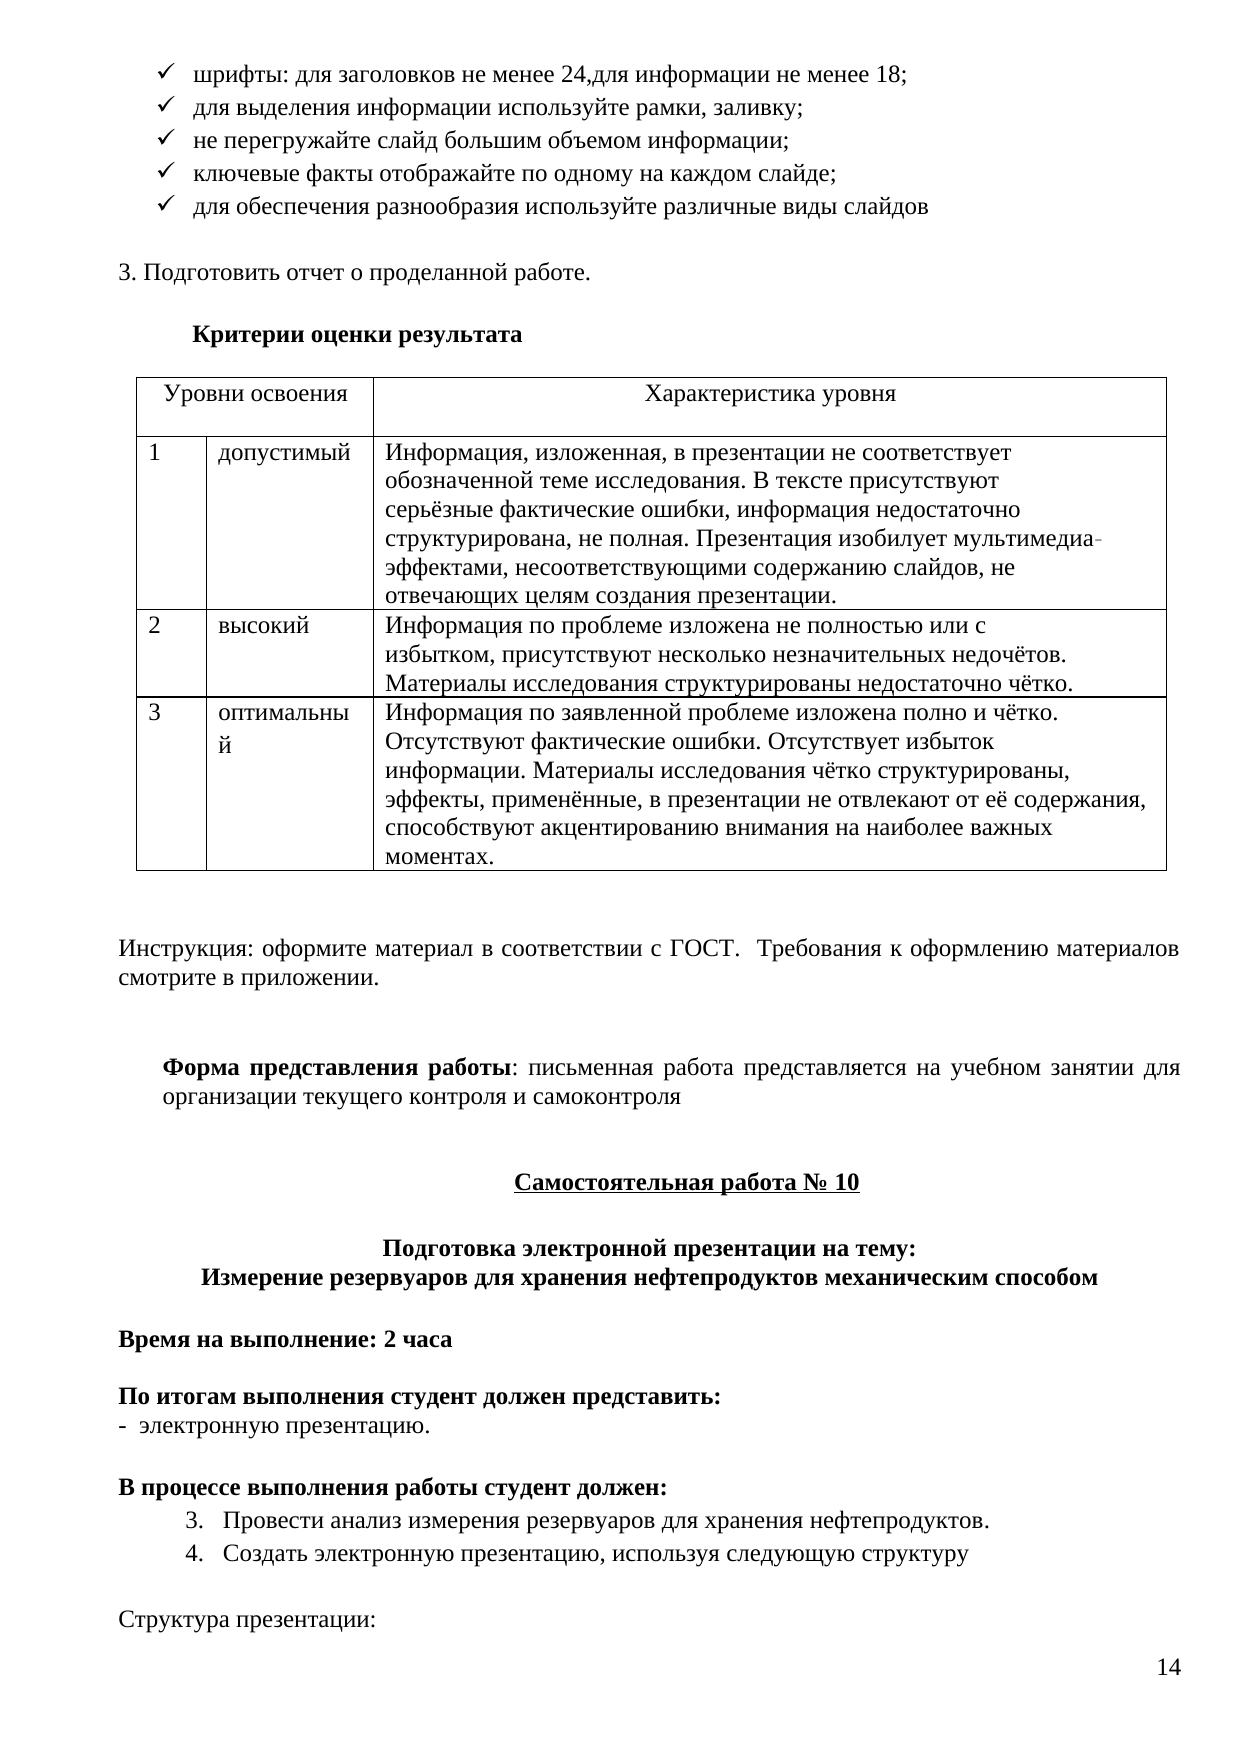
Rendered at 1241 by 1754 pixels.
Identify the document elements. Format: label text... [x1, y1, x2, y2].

list шрифты: для заголовков не менее 24,для информации не менее 18; [156, 59, 1181, 88]
text Подготовка электронной презентации на тему: [118, 1233, 1181, 1262]
table_cell 1 [137, 437, 206, 609]
list Форма представления работы: письменная работа представляется на учебном занятии для организации текущего контроля и самоконтроля [162, 1052, 1181, 1109]
text По итогам выполнения студент должен представить: [118, 1381, 1181, 1410]
table_cell Информация, изложенная, в презентации не соответствует обозначенной теме исследования. В тексте присутствуют серьёзные фактические ошибки, информация недостаточно структурирована, не полная. Презентация изобилует мультимедиа-эффектами, несоответствующими содержанию слайдов, не отвечающих целям создания презентации. [374, 437, 1166, 609]
text Инструкция: оформите материал в соответствии с ГОСТ. Требования к оформлению материалов смотрите в приложении. [118, 933, 1181, 990]
table_cell высокий [207, 610, 373, 696]
text - электронную презентацию. [118, 1410, 1181, 1439]
table_cell Информация по проблеме изложена не полностью или с избытком, присутствуют несколько незначительных недочётов. Материалы исследования структурированы недостаточно чётко. [374, 610, 1166, 696]
text Время на выполнение: 2 часа [118, 1324, 1181, 1352]
list не перегружайте слайд большим объемом информации; [156, 125, 1181, 154]
text Измерение резервуаров для хранения нефтепродуктов механическим способом [118, 1262, 1181, 1291]
text Структура презентации: [118, 1604, 1181, 1632]
list для обеспечения разнообразия используйте различные виды слайдов [156, 191, 1181, 220]
table_cell 3 [137, 698, 206, 870]
text 3. Подготовить отчет о проделанной работе. [118, 257, 1181, 286]
table_cell оптимальный [207, 698, 373, 870]
text В процессе выполнения работы студент должен: [118, 1472, 1181, 1500]
list Провести анализ измерения резервуаров для хранения нефтепродуктов. [185, 1505, 1181, 1533]
table_cell Информация по заявленной проблеме изложена полно и чётко. Отсутствуют фактические ошибки. Отсутствует избыток информации. Материалы исследования чётко структурированы, эффекты, применённые, в презентации не отвлекают от её содержания, способствуют акцентированию внимания на наиболее важных моментах. [374, 698, 1166, 870]
list ключевые факты отображайте по одному на каждом слайде; [156, 158, 1181, 187]
table_cell 2 [137, 610, 206, 696]
table_header Уровни освоения [137, 378, 373, 436]
text Критерии оценки результата [118, 319, 1181, 348]
text Самостоятельная работа № 10 [118, 1167, 1181, 1196]
table_cell допустимый [207, 437, 373, 609]
table_header Характеристика уровня [374, 378, 1166, 436]
list для выделения информации используйте рамки, заливку; [156, 92, 1181, 121]
list Создать электронную презентацию, используя следующую структуру [185, 1538, 1181, 1566]
